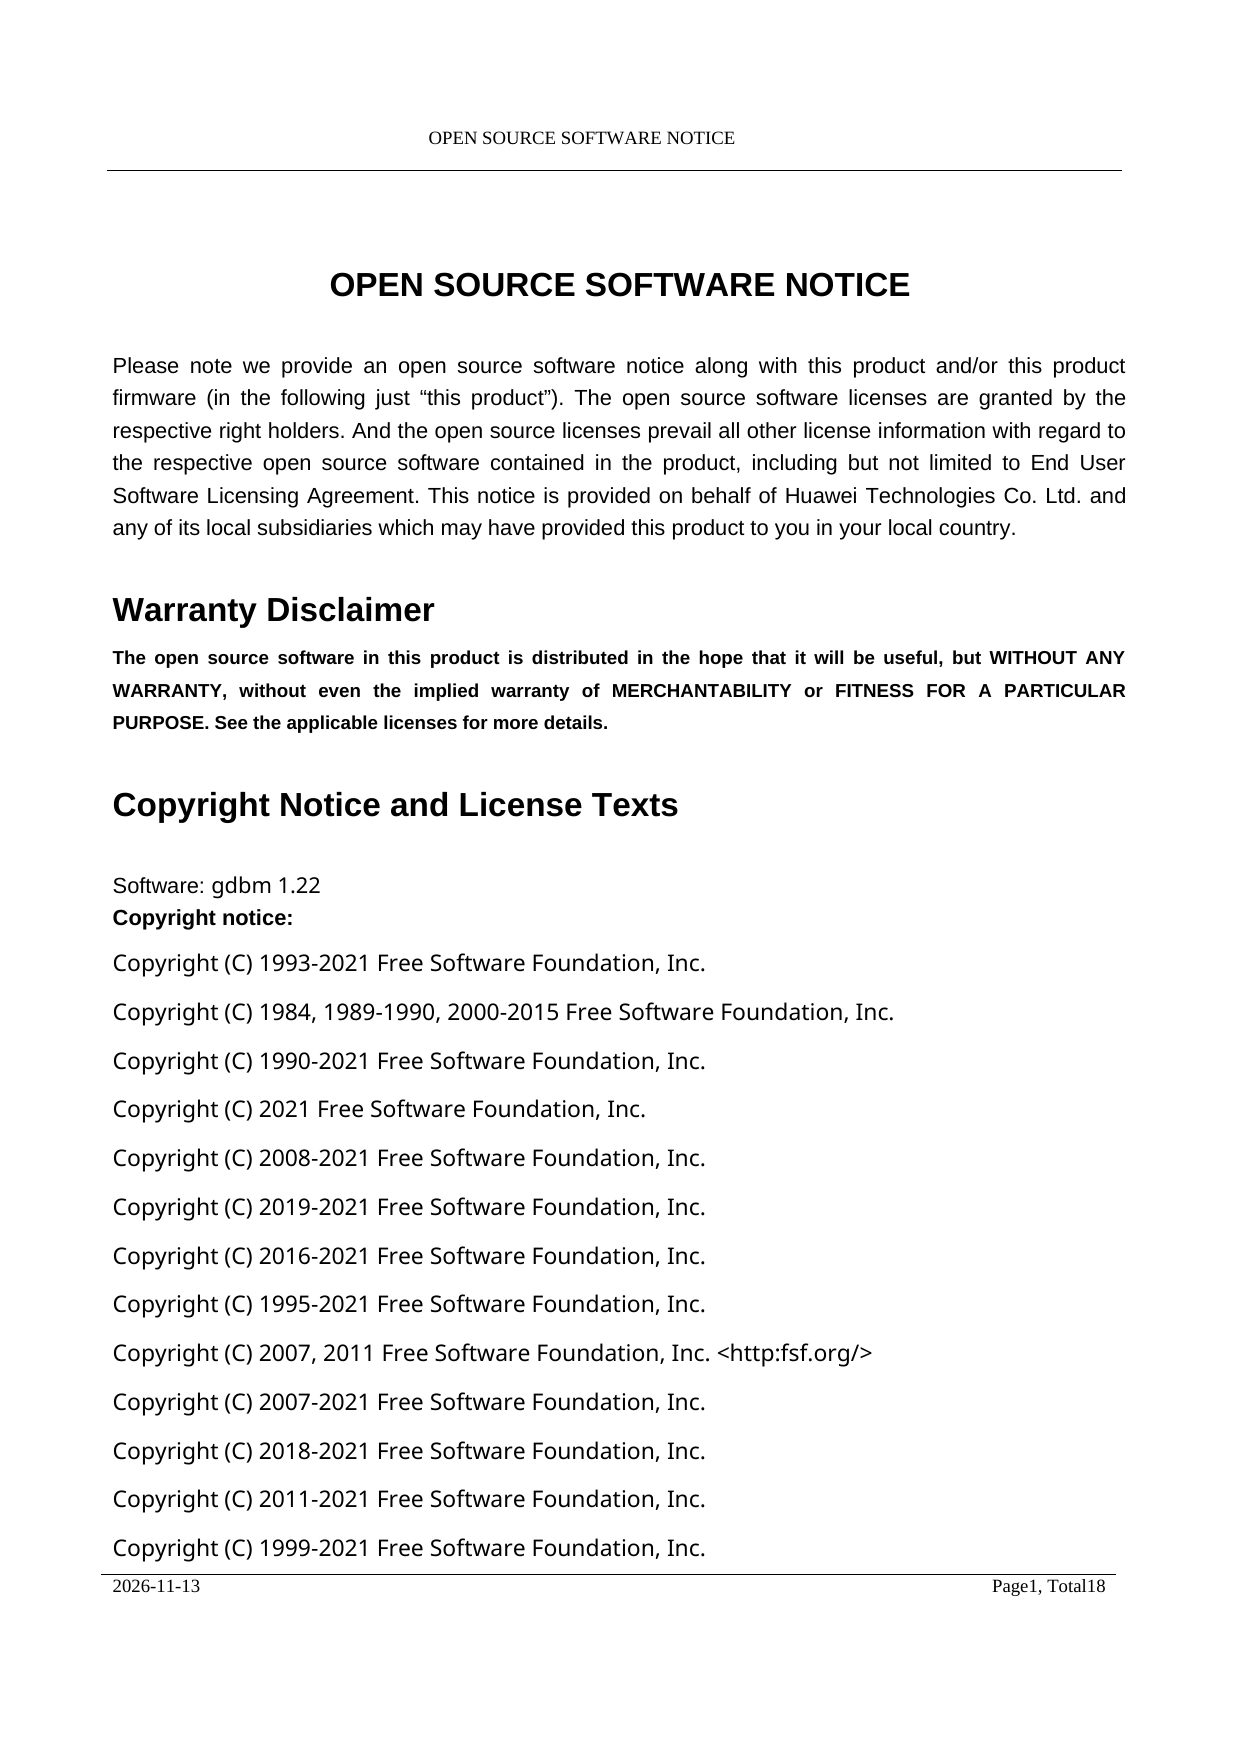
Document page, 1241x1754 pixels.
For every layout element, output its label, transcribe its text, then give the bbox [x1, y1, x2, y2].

text OPEN SOURCE SOFTWARE NOTICE [112, 251, 1128, 316]
text The open source software in this product is distributed in the hope that it will be useful, but WITHOUT ANY WARRANTY, without even the implied warranty of MERCHANTABILITY or FITNESS FOR A PARTICULAR PURPOSE. See the applicable licenses for more details. [112, 641, 1128, 739]
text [112, 947, 1128, 1564]
text Warranty Disclaimer [112, 576, 1128, 641]
text Copyright Notice and License Texts [112, 771, 1128, 836]
text Software: gdbm 1.22 [112, 869, 1128, 901]
text Copyright notice: [112, 901, 1128, 934]
text Please note we provide an open source software notice along with this product and/or this product firmware (in the following just “this product”). The open source software licenses are granted by the respective right holders. And the open source licenses prevail all other license information with regard to the respective open source software contained in the product, including but not limited to End User Software Licensing Agreement. This notice is provided on behalf of Huawei Technologies Co. Ltd. and any of its local subsidiaries which may have provided this product to you in your local country. [112, 349, 1128, 544]
